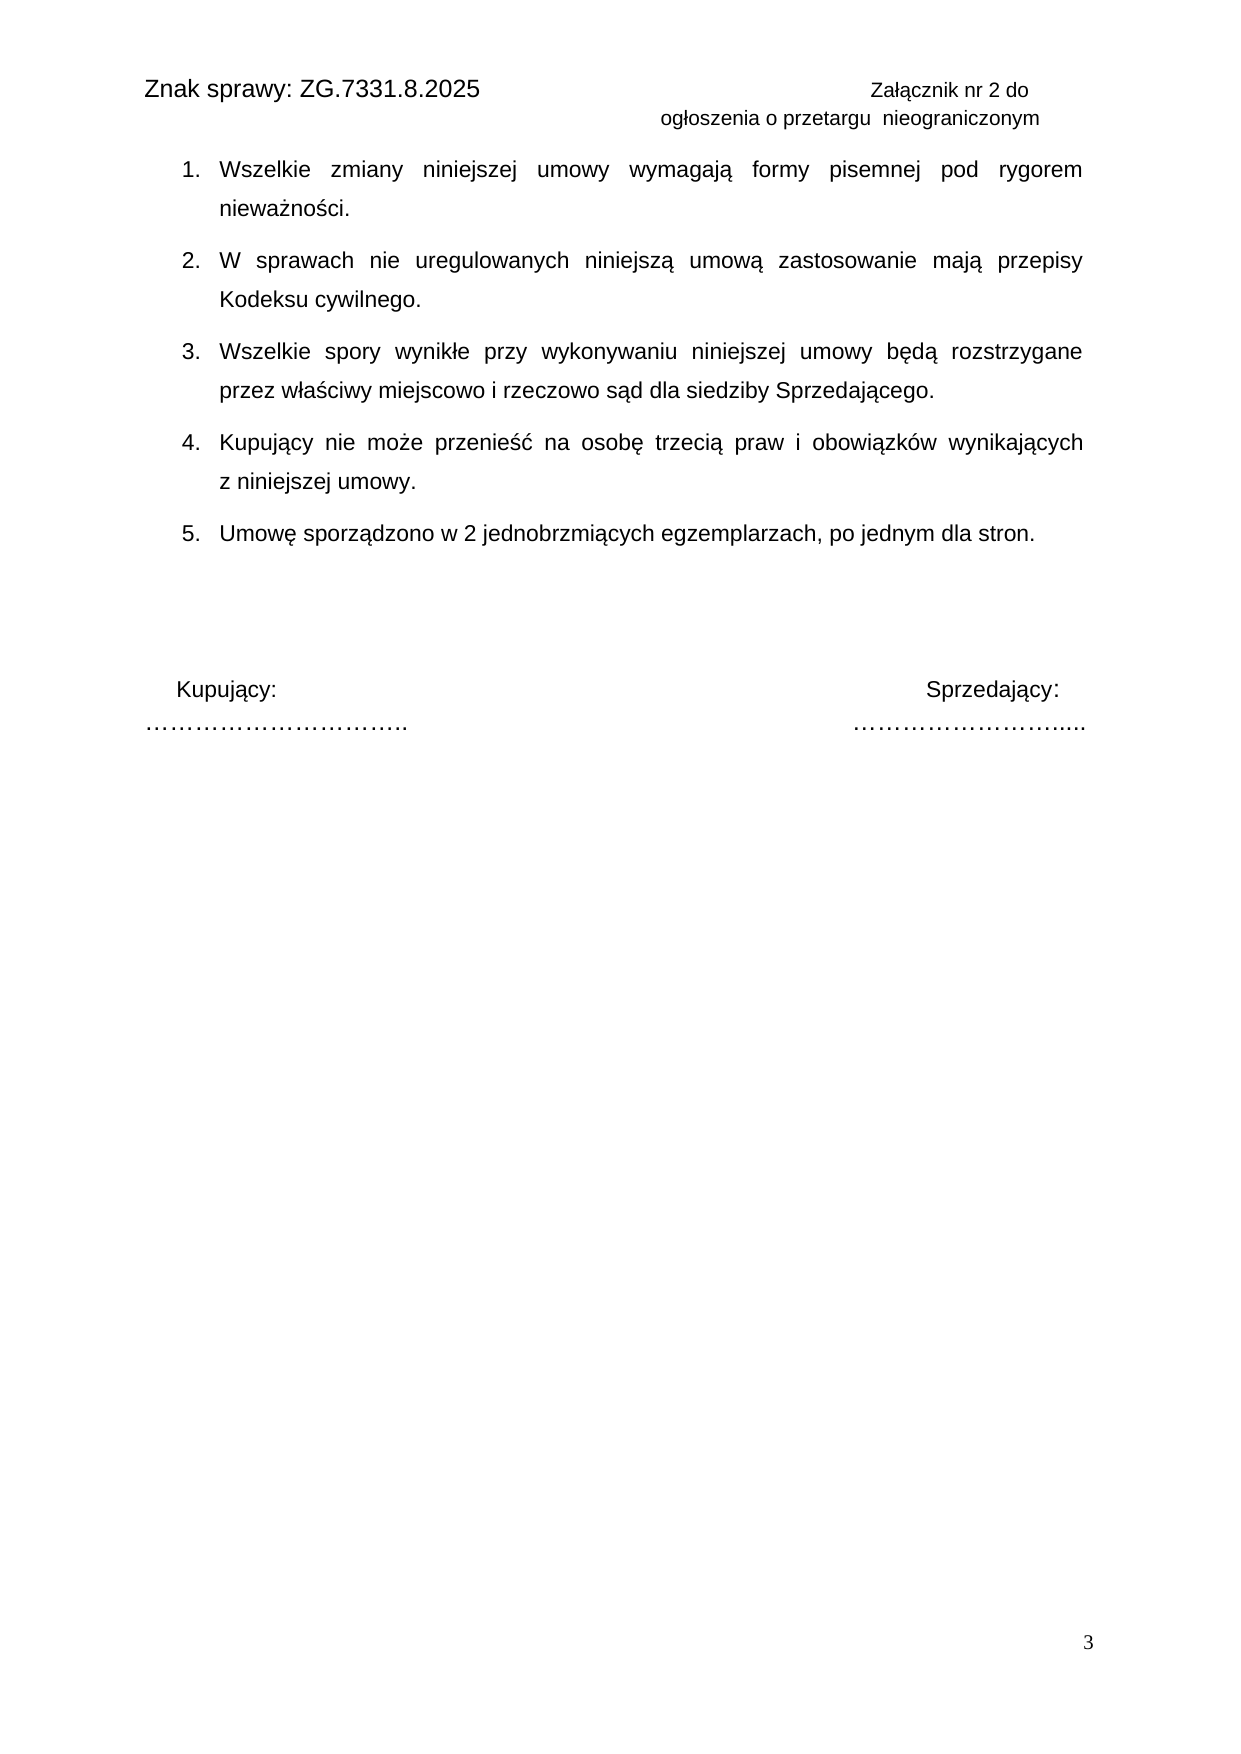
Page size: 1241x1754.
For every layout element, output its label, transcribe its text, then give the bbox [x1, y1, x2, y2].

list Wszelkie spory wynikłe przy wykonywaniu niniejszej umowy będą rozstrzygane przez właściwy miejscowo i rzeczowo sąd dla siedziby Sprzedającego. [182, 338, 1084, 403]
list W sprawach nie uregulowanych niniejszą umową zastosowanie mają przepisy Kodeksu cywilnego. [182, 247, 1084, 312]
list Kupujący nie może przenieść na osobę trzecią praw i obowiązków wynikających z niniejszej umowy. [182, 429, 1084, 494]
list Wszelkie zmiany niniejszej umowy wymagają formy pisemnej pod rygorem nieważności. [182, 156, 1084, 221]
text Kupujący: Sprzedający: [144, 674, 1092, 703]
text ………………………….. ……………………..... [144, 707, 1092, 736]
list Umowę sporządzono w 2 jednobrzmiących egzemplarzach, po jednym dla stron. [182, 520, 1084, 546]
